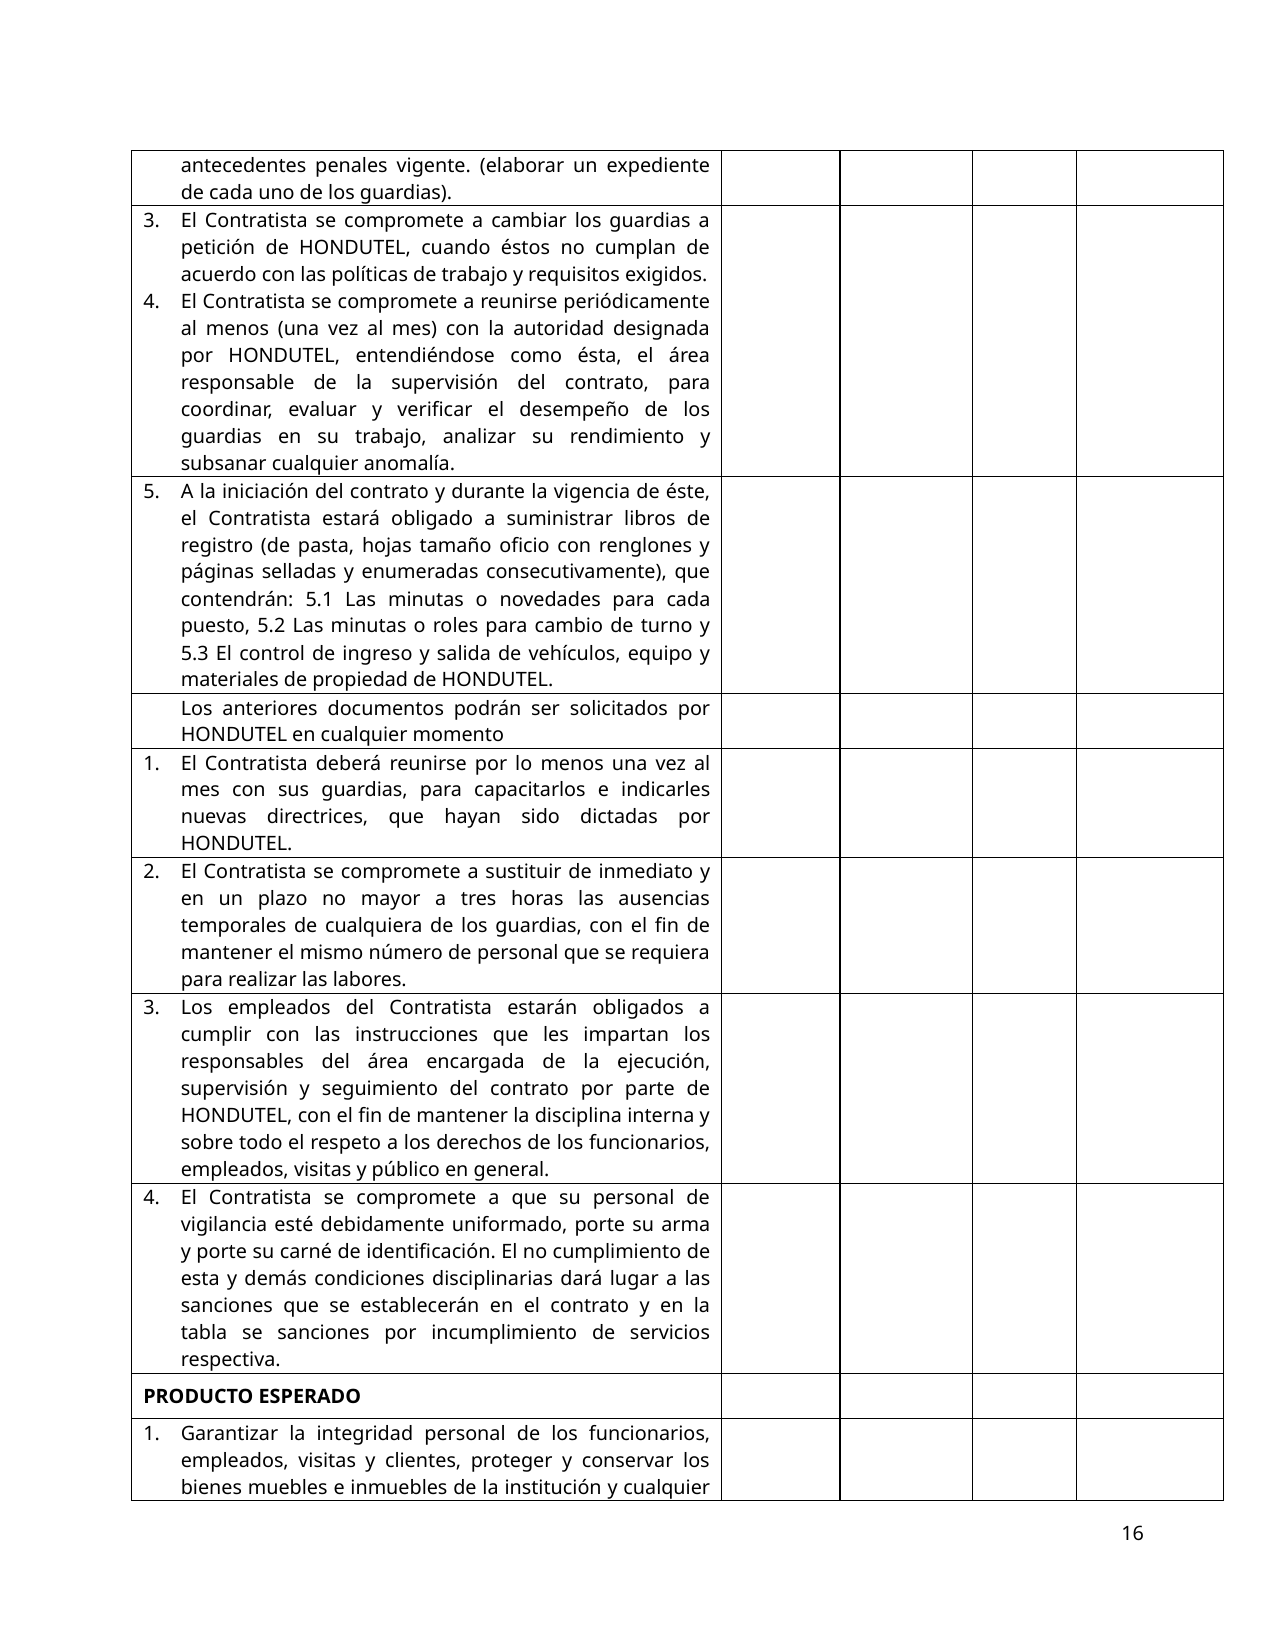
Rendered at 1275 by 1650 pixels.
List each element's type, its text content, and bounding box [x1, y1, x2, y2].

table_cell Los anteriores documentos podrán ser solicitados por HONDUTEL en cualquier momento [132, 694, 721, 748]
table_cell [841, 1184, 972, 1372]
table_cell [1077, 749, 1223, 857]
table_cell [841, 206, 972, 476]
table_cell [841, 477, 972, 693]
table_cell [1077, 206, 1223, 476]
table_cell [841, 749, 972, 857]
table_cell [722, 858, 839, 993]
table_cell El Contratista se compromete a que su personal de vigilancia esté debidamente uniformado, porte su arma y porte su carné de identificación. El no cumplimiento de esta y demás condiciones disciplinarias dará lugar a las sanciones que se establecerán en el contrato y en la tabla se sanciones por incumplimiento de servicios respectiva. [132, 1184, 721, 1372]
table_cell [973, 994, 1076, 1182]
table_cell [973, 1184, 1076, 1372]
table_cell [973, 1419, 1076, 1500]
table_cell A la iniciación del contrato y durante la vigencia de éste, el Contratista estará obligado a suministrar libros de registro (de pasta, hojas tamaño oficio con renglones y páginas selladas y enumeradas consecutivamente), que contendrán: 5.1 Las minutas o novedades para cada puesto, 5.2 Las minutas o roles para cambio de turno y 5.3 El control de ingreso y salida de vehículos, equipo y materiales de propiedad de HONDUTEL. [132, 477, 721, 693]
table_cell [722, 151, 839, 205]
table_cell El Contratista se compromete a cambiar los guardias a petición de HONDUTEL, cuando éstos no cumplan de acuerdo con las políticas de trabajo y requisitos exigidos. El Contratista se compromete a reunirse periódicamente al menos (una vez al mes) con la autoridad designada por HONDUTEL, entendiéndose como ésta, el área responsable de la supervisión del contrato, para coordinar, evaluar y verificar el desempeño de los guardias en su trabajo, analizar su rendimiento y subsanar cualquier anomalía. [132, 206, 721, 476]
table_cell [1077, 1419, 1223, 1500]
table_cell [841, 151, 972, 205]
table_cell [722, 1419, 839, 1500]
table_cell [1077, 1374, 1223, 1418]
table_cell [841, 994, 972, 1182]
table_cell [973, 749, 1076, 857]
table_cell [973, 151, 1076, 205]
table_cell [841, 1419, 972, 1500]
table_cell [973, 1374, 1076, 1418]
table_cell [841, 694, 972, 748]
table_cell [722, 749, 839, 857]
table_cell [1077, 477, 1223, 693]
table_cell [132, 1419, 721, 1500]
table_cell El Contratista se compromete a sustituir de inmediato y en un plazo no mayor a tres horas las ausencias temporales de cualquiera de los guardias, con el fin de mantener el mismo número de personal que se requiera para realizar las labores. [132, 858, 721, 993]
table_cell [1077, 858, 1223, 993]
table_cell [722, 206, 839, 476]
table_cell [1077, 1184, 1223, 1372]
table_cell [722, 994, 839, 1182]
table_cell [1077, 151, 1223, 205]
table_cell [1077, 994, 1223, 1182]
table_cell [722, 1374, 839, 1418]
table_cell Los empleados del Contratista estarán obligados a cumplir con las instrucciones que les impartan los responsables del área encargada de la ejecución, supervisión y seguimiento del contrato por parte de HONDUTEL, con el fin de mantener la disciplina interna y sobre todo el respeto a los derechos de los funcionarios, empleados, visitas y público en general. [132, 994, 721, 1182]
table_cell [841, 858, 972, 993]
table_cell [722, 694, 839, 748]
table_cell El Contratista deberá reunirse por lo menos una vez al mes con sus guardias, para capacitarlos e indicarles nuevas directrices, que hayan sido dictadas por HONDUTEL. [132, 749, 721, 857]
table_cell [973, 206, 1076, 476]
table_cell [722, 477, 839, 693]
table_cell PRODUCTO ESPERADO [132, 1374, 721, 1418]
table_cell [841, 1374, 972, 1418]
table_cell [722, 1184, 839, 1372]
table_cell [1077, 694, 1223, 748]
table_cell [973, 858, 1076, 993]
table_cell [973, 477, 1076, 693]
table_cell [973, 694, 1076, 748]
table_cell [132, 151, 721, 205]
